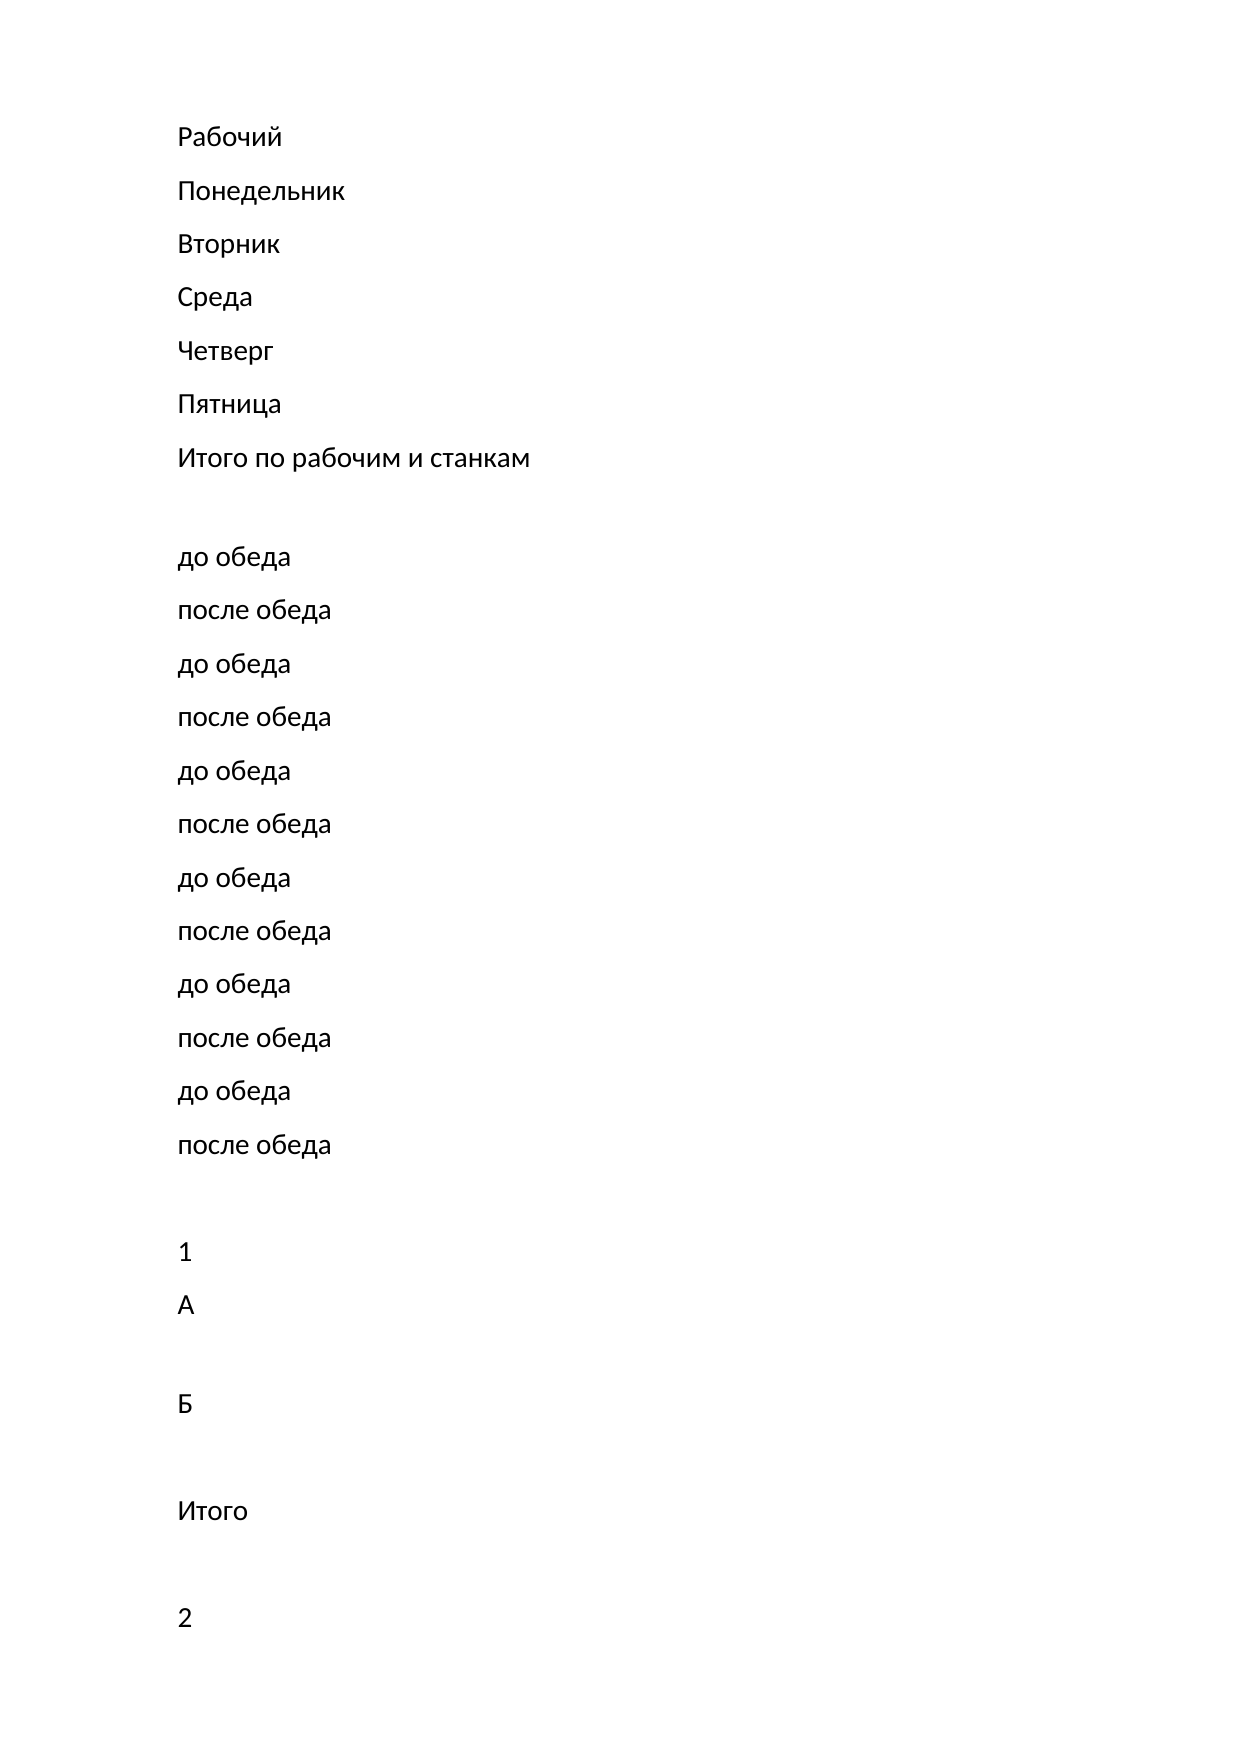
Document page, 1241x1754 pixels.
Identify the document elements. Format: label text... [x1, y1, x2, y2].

text после обеда [177, 912, 1152, 948]
text А [177, 1286, 1152, 1322]
text после обеда [177, 805, 1152, 841]
text 1 [177, 1233, 1152, 1268]
text Среда [177, 278, 1152, 314]
text Понедельник [177, 172, 1152, 207]
text до обеда [177, 538, 1152, 574]
text Итого [177, 1492, 1152, 1528]
text 2 [177, 1599, 1152, 1635]
text Рабочий [177, 118, 1152, 154]
text Вторник [177, 225, 1152, 261]
text до обеда [177, 752, 1152, 787]
text после обеда [177, 698, 1152, 734]
text Итого по рабочим и станкам [177, 439, 1152, 474]
text после обеда [177, 591, 1152, 627]
text после обеда [177, 1019, 1152, 1054]
text до обеда [177, 1072, 1152, 1108]
text до обеда [177, 859, 1152, 894]
text до обеда [177, 966, 1152, 1001]
text Четверг [177, 332, 1152, 367]
text Б [177, 1385, 1152, 1421]
text до обеда [177, 645, 1152, 681]
text после обеда [177, 1126, 1152, 1161]
text Пятница [177, 385, 1152, 421]
